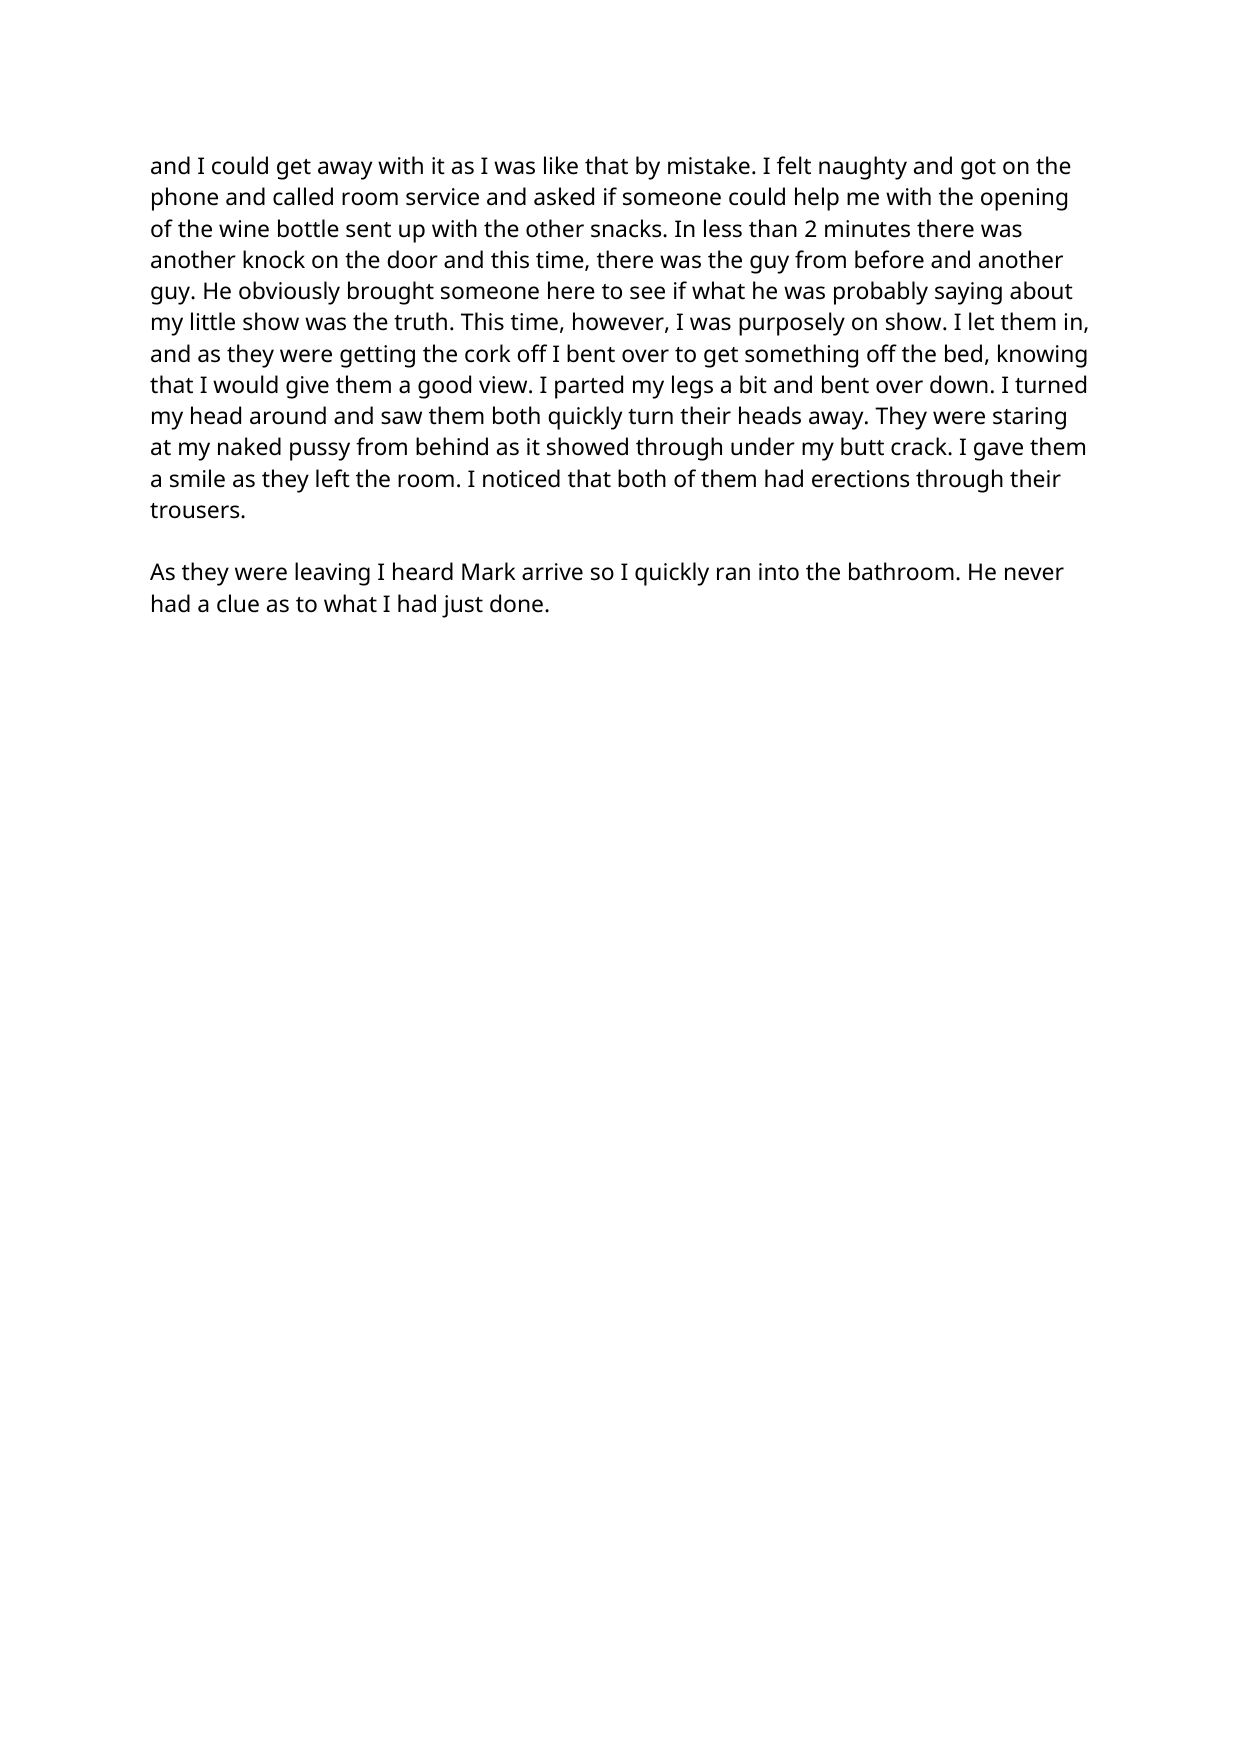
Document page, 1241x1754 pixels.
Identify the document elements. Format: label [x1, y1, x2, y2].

text [150, 150, 1090, 619]
